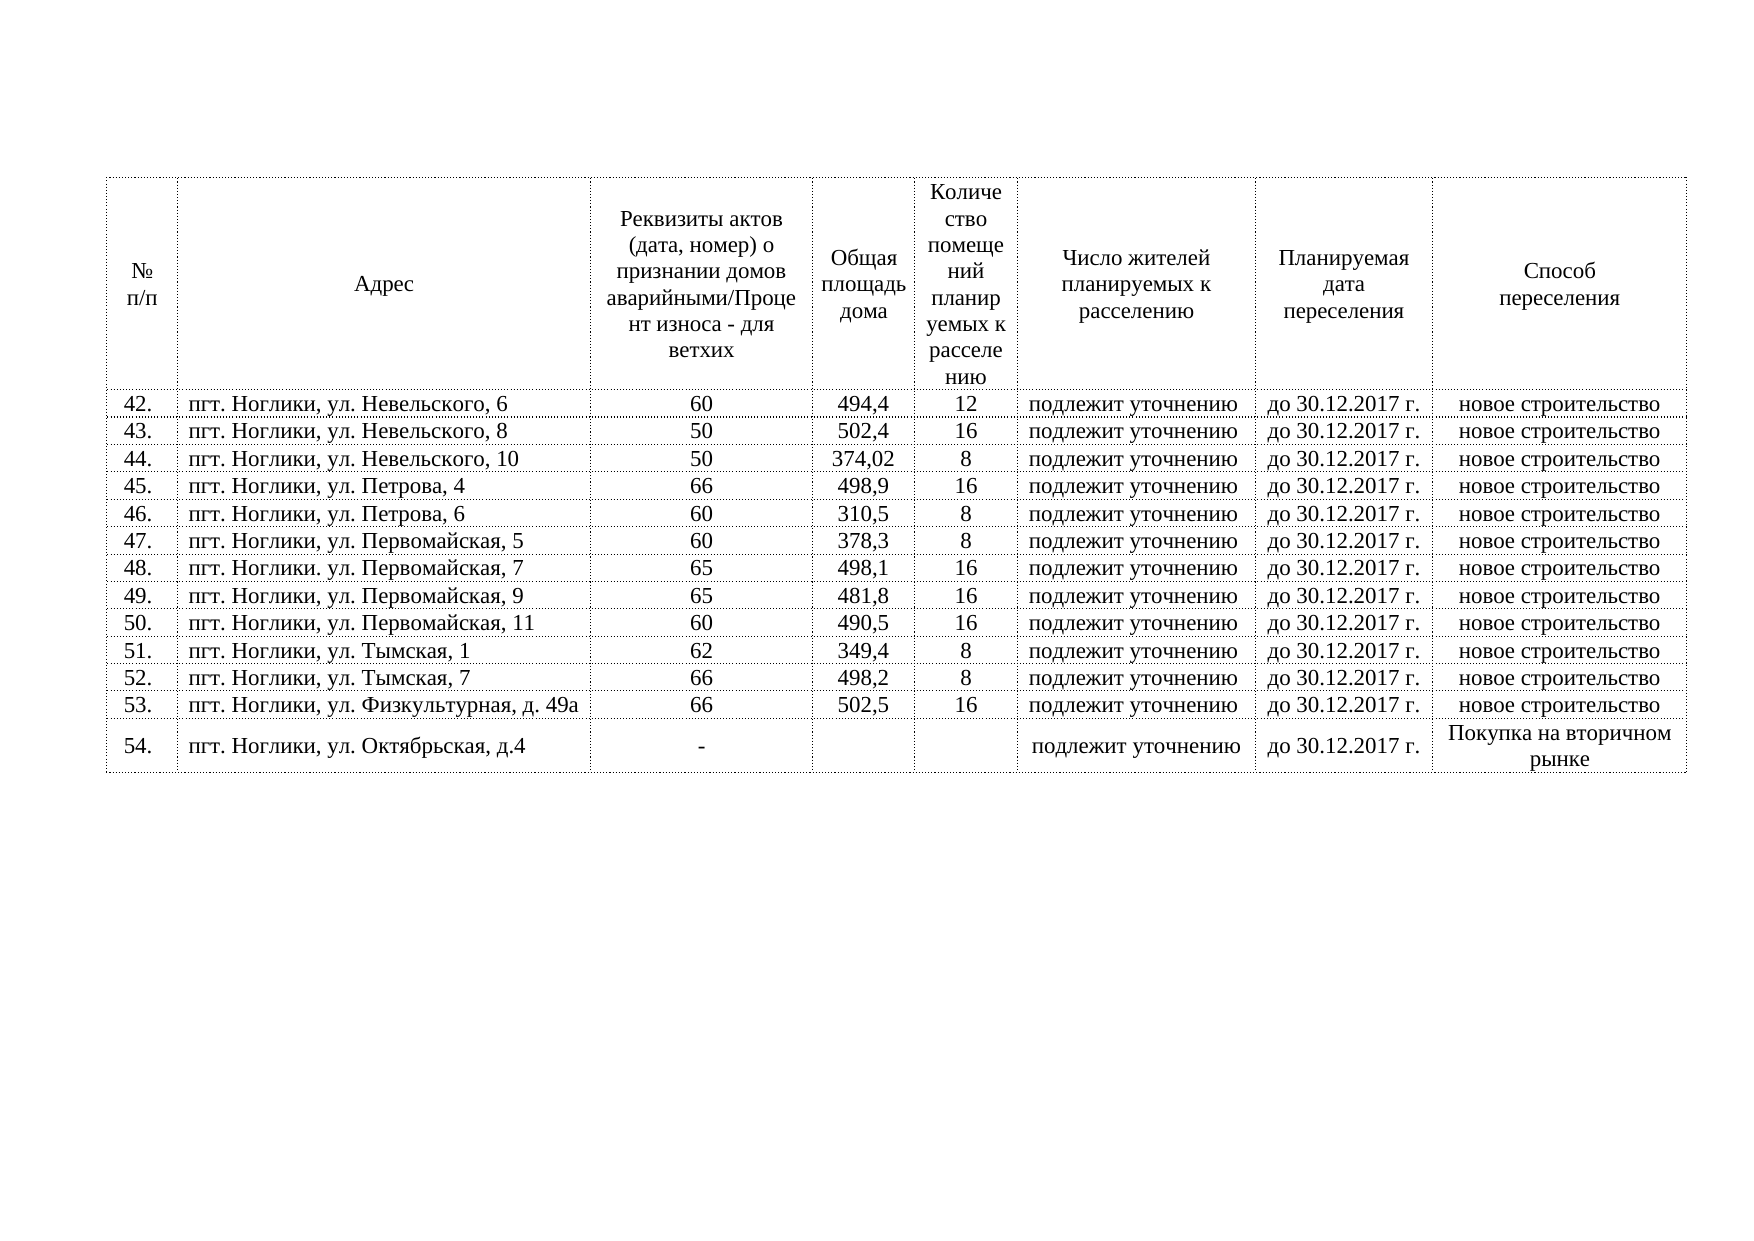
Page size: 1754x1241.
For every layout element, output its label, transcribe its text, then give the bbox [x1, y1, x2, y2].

table_cell 494,4 [812, 389, 914, 416]
table_cell [107, 499, 177, 526]
table_cell 16 [914, 581, 1017, 608]
table_cell новое строительство [1433, 471, 1687, 499]
table_cell Покупка на вторичном рынке [1433, 718, 1687, 772]
table_cell новое строительство [1433, 690, 1687, 718]
table_cell пгт. Ноглики, ул. Первомайская, 11 [177, 608, 591, 636]
table_cell 16 [914, 416, 1017, 444]
table_cell подлежит уточнению [1018, 690, 1255, 718]
table_cell 8 [914, 499, 1017, 526]
table_cell 60 [591, 499, 812, 526]
table_header Общая площадь дома [812, 177, 914, 389]
table_cell новое строительство [1433, 581, 1687, 608]
table_cell пгт. Ноглики, ул. Октябрьская, д.4 [177, 718, 591, 772]
table_cell новое строительство [1433, 554, 1687, 581]
table_cell 502,4 [812, 416, 914, 444]
table_cell [107, 636, 177, 663]
table_cell 498,1 [812, 554, 914, 581]
table_header Количество помещений планируемых к расселению [914, 177, 1017, 389]
table_cell пгт. Ноглики, ул. Петрова, 6 [177, 499, 591, 526]
table_cell 8 [914, 444, 1017, 471]
table_cell 65 [591, 581, 812, 608]
table_cell [107, 690, 177, 718]
table_cell 378,3 [812, 526, 914, 553]
table_cell подлежит уточнению [1018, 526, 1255, 553]
table_header Планируемая дата переселения [1255, 177, 1432, 389]
table_cell 8 [914, 663, 1017, 690]
table_cell новое строительство [1433, 663, 1687, 690]
table_cell подлежит уточнению [1018, 718, 1255, 772]
table_cell [107, 663, 177, 690]
table_cell до 30.12.2017 г. [1255, 608, 1432, 636]
table_cell 12 [914, 389, 1017, 416]
table_cell 16 [914, 471, 1017, 499]
table_cell 16 [914, 690, 1017, 718]
table_cell пгт. Ноглики, ул. Физкультурная, д. 49а [177, 690, 591, 718]
table_cell подлежит уточнению [1018, 663, 1255, 690]
table_header Адрес [177, 177, 591, 389]
table_cell 349,4 [812, 636, 914, 663]
table_cell [107, 526, 177, 553]
table_cell 374,02 [812, 444, 914, 471]
table_cell пгт. Ноглики, ул. Петрова, 4 [177, 471, 591, 499]
table_cell пгт. Ноглики, ул. Невельского, 10 [177, 444, 591, 471]
table_cell до 30.12.2017 г. [1255, 636, 1432, 663]
table_cell 50 [591, 416, 812, 444]
table_cell 8 [914, 526, 1017, 553]
table_cell [107, 581, 177, 608]
table_cell до 30.12.2017 г. [1255, 554, 1432, 581]
table_cell подлежит уточнению [1018, 608, 1255, 636]
table_cell 60 [591, 526, 812, 553]
table_cell пгт. Ноглики, ул. Тымская, 1 [177, 636, 591, 663]
table_cell до 30.12.2017 г. [1255, 526, 1432, 553]
table_cell [107, 444, 177, 471]
table_cell 50 [591, 444, 812, 471]
table_cell подлежит уточнению [1018, 499, 1255, 526]
table_cell новое строительство [1433, 389, 1687, 416]
table_cell до 30.12.2017 г. [1255, 718, 1432, 772]
table_cell [107, 389, 177, 416]
table_cell до 30.12.2017 г. [1255, 690, 1432, 718]
table_cell 498,2 [812, 663, 914, 690]
table_cell до 30.12.2017 г. [1255, 416, 1432, 444]
table_cell подлежит уточнению [1018, 389, 1255, 416]
table_cell 66 [591, 690, 812, 718]
table_cell пгт. Ноглики, ул. Первомайская, 9 [177, 581, 591, 608]
table_cell [107, 608, 177, 636]
table_cell 60 [591, 608, 812, 636]
table_cell до 30.12.2017 г. [1255, 663, 1432, 690]
table_cell 498,9 [812, 471, 914, 499]
table_cell 66 [591, 471, 812, 499]
table_cell подлежит уточнению [1018, 581, 1255, 608]
table_cell новое строительство [1433, 444, 1687, 471]
table_cell 16 [914, 608, 1017, 636]
table_cell 62 [591, 636, 812, 663]
table_cell [107, 554, 177, 581]
table_cell новое строительство [1433, 499, 1687, 526]
table_cell - [591, 718, 812, 772]
table_cell до 30.12.2017 г. [1255, 444, 1432, 471]
table_header Число жителей планируемых к расселению [1018, 177, 1255, 389]
table_cell пгт. Ноглики, ул. Невельского, 8 [177, 416, 591, 444]
table_cell новое строительство [1433, 636, 1687, 663]
table_cell [107, 718, 177, 772]
table_cell новое строительство [1433, 416, 1687, 444]
table_cell 66 [591, 663, 812, 690]
table_cell до 30.12.2017 г. [1255, 389, 1432, 416]
table_cell подлежит уточнению [1018, 444, 1255, 471]
table_cell [914, 718, 1017, 772]
table_cell подлежит уточнению [1018, 636, 1255, 663]
table_cell 481,8 [812, 581, 914, 608]
table_cell новое строительство [1433, 526, 1687, 553]
table_cell пгт. Ноглики, ул. Первомайская, 5 [177, 526, 591, 553]
table_cell [107, 416, 177, 444]
table_cell 310,5 [812, 499, 914, 526]
table_cell 490,5 [812, 608, 914, 636]
table_cell до 30.12.2017 г. [1255, 581, 1432, 608]
table_cell [812, 718, 914, 772]
table_header № п/п [107, 177, 177, 389]
table_header Реквизиты актов (дата, номер) о признании домов аварийными/Процент износа - для ветхих [591, 177, 812, 389]
table_cell подлежит уточнению [1018, 416, 1255, 444]
table_header Способ переселения [1433, 177, 1687, 389]
table_cell 16 [914, 554, 1017, 581]
table_cell 502,5 [812, 690, 914, 718]
table_cell пгт. Ноглики, ул. Тымская, 7 [177, 663, 591, 690]
table_cell до 30.12.2017 г. [1255, 471, 1432, 499]
table_cell пгт. Ноглики. ул. Первомайская, 7 [177, 554, 591, 581]
table_cell пгт. Ноглики, ул. Невельского, 6 [177, 389, 591, 416]
table_cell до 30.12.2017 г. [1255, 499, 1432, 526]
table_cell подлежит уточнению [1018, 554, 1255, 581]
table_cell 65 [591, 554, 812, 581]
table_cell подлежит уточнению [1018, 471, 1255, 499]
table_cell 8 [914, 636, 1017, 663]
table_cell [107, 471, 177, 499]
table_cell 60 [591, 389, 812, 416]
table_cell новое строительство [1433, 608, 1687, 636]
